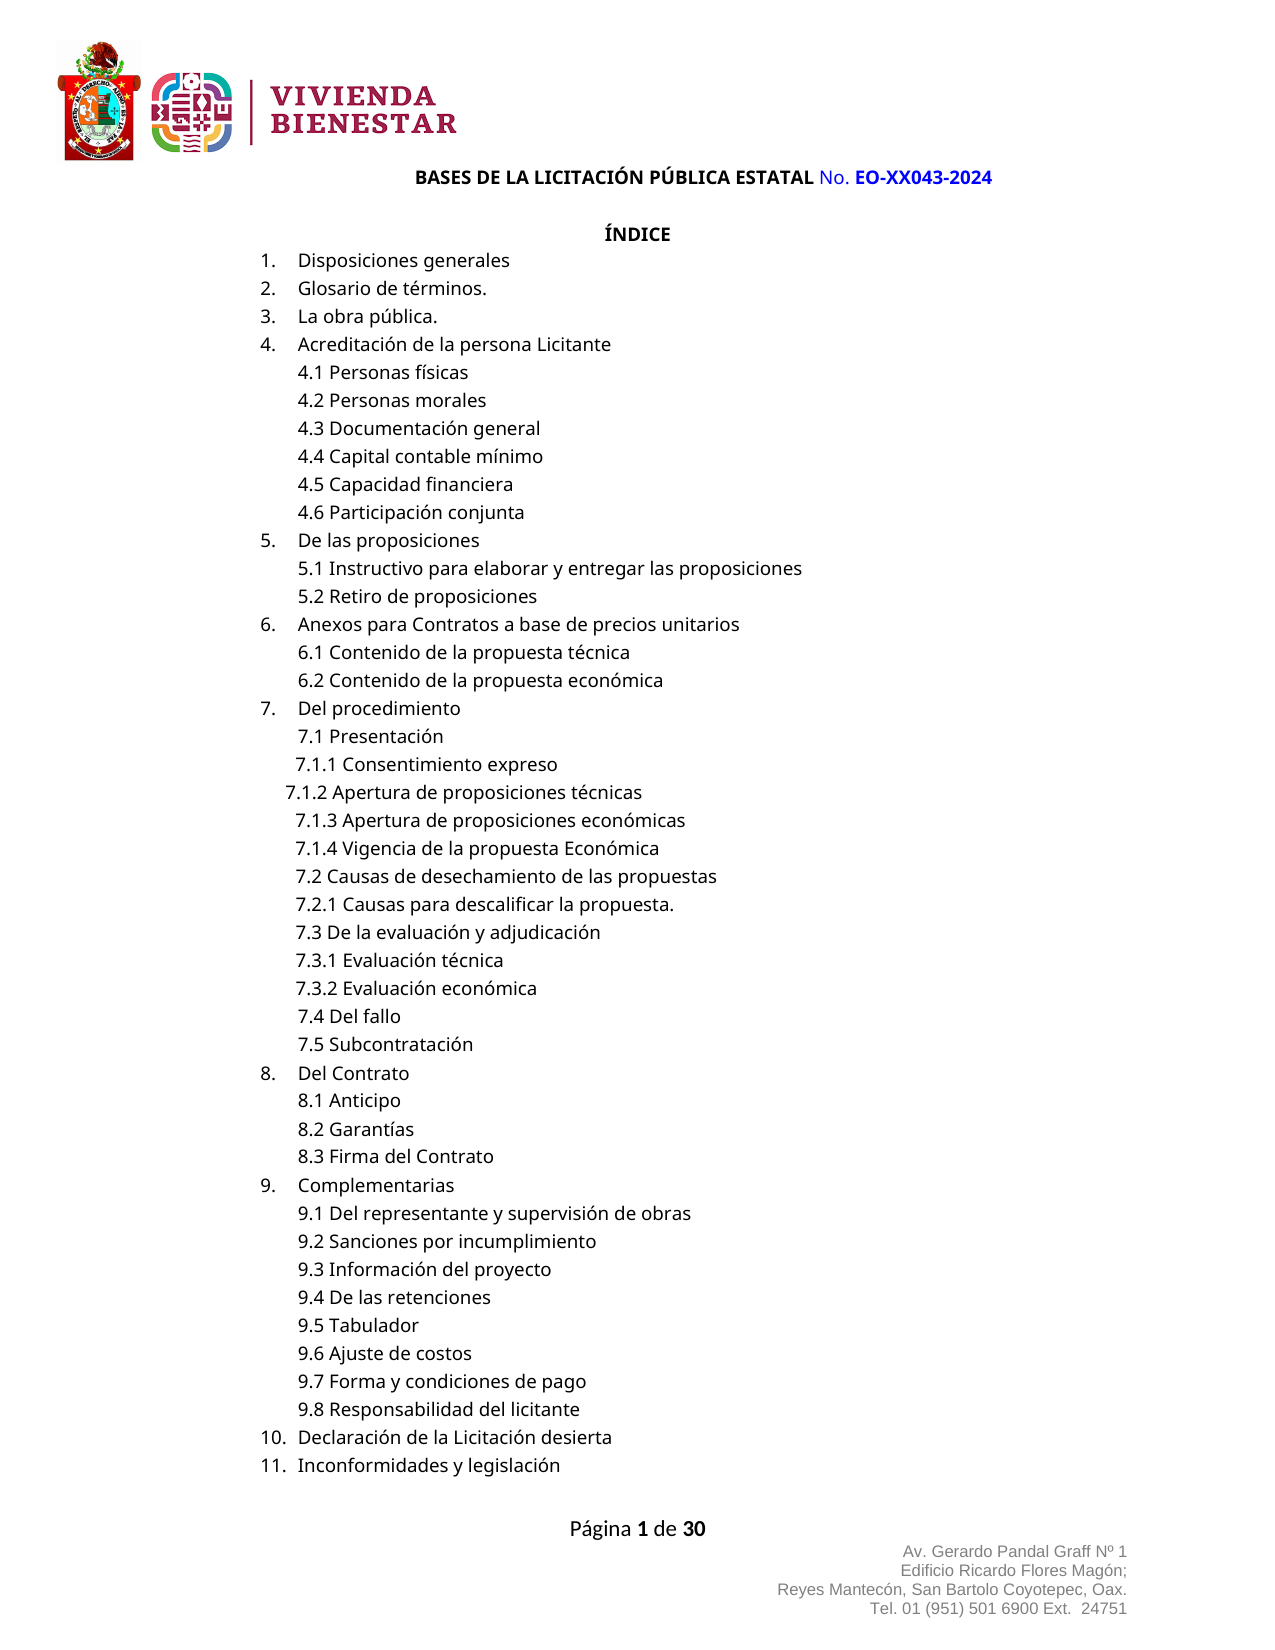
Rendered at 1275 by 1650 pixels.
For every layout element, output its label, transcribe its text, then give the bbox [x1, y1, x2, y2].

text 9.3 Información del proyecto [298, 1256, 1127, 1281]
text 6.2 Contenido de la propuesta económica [298, 667, 1127, 693]
text 4.3 Documentación general [298, 415, 1127, 441]
text 9.1 Del representante y supervisión de obras [298, 1200, 1127, 1225]
list Del procedimiento [260, 696, 1127, 721]
text 5.2 Retiro de proposiciones [298, 583, 1127, 609]
list La obra pública. [260, 303, 1127, 329]
text 9.7 Forma y condiciones de pago [298, 1368, 1127, 1393]
text 7.2.1 Causas para descalificar la propuesta. [295, 892, 1238, 917]
text 7.5 Subcontratación [298, 1032, 1127, 1057]
text 9.8 Responsabilidad del licitante [298, 1396, 1127, 1422]
text 7.1.2 Apertura de proposiciones técnicas [251, 779, 1127, 805]
picture [147, 64, 473, 161]
text 7.1.3 Apertura de proposiciones económicas [251, 808, 1127, 833]
list Del Contrato [260, 1060, 1127, 1085]
text 7.1.1 Consentimiento expreso [251, 752, 1127, 777]
text 4.6 Participación conjunta [298, 499, 1127, 525]
text 7.3.2 Evaluación económica [295, 976, 1238, 1001]
list Disposiciones generales [260, 247, 1127, 273]
text 4.1 Personas físicas [298, 359, 1127, 385]
text 4.4 Capital contable mínimo [298, 443, 1127, 469]
text 7.1 Presentación [298, 723, 1127, 749]
list Complementarias [260, 1172, 1127, 1197]
text 9.5 Tabulador [298, 1312, 1127, 1337]
text 7.1.4 Vigencia de la propuesta Económica [251, 836, 1127, 861]
text 5.1 Instructivo para elaborar y entregar las proposiciones [298, 555, 1127, 581]
list Declaración de la Licitación desierta [260, 1424, 1127, 1449]
text 7.3 De la evaluación y adjudicación [295, 920, 1238, 945]
list De las proposiciones [260, 527, 1127, 553]
text ÍNDICE [148, 221, 1127, 247]
text 9.2 Sanciones por incumplimiento [298, 1228, 1127, 1253]
text 8.3 Firma del Contrato [298, 1144, 1127, 1169]
list Glosario de términos. [260, 275, 1127, 301]
text 4.5 Capacidad financiera [298, 471, 1127, 497]
text 7.2 Causas de desechamiento de las propuestas [295, 864, 1127, 889]
text 7.3.1 Evaluación técnica [295, 948, 1238, 973]
text 4.2 Personas morales [298, 387, 1127, 413]
text 8.2 Garantías [298, 1116, 1127, 1141]
text 6.1 Contenido de la propuesta técnica [298, 639, 1127, 665]
text 8.1 Anticipo [298, 1088, 1127, 1113]
list Anexos para Contratos a base de precios unitarios [260, 611, 1127, 637]
list Inconformidades y legislación [260, 1452, 1127, 1478]
list Acreditación de la persona Licitante [260, 331, 1127, 357]
text 9.6 Ajuste de costos [298, 1340, 1127, 1366]
picture [55, 41, 143, 163]
text 9.4 De las retenciones [298, 1284, 1127, 1309]
text 7.4 Del fallo [298, 1004, 1127, 1029]
